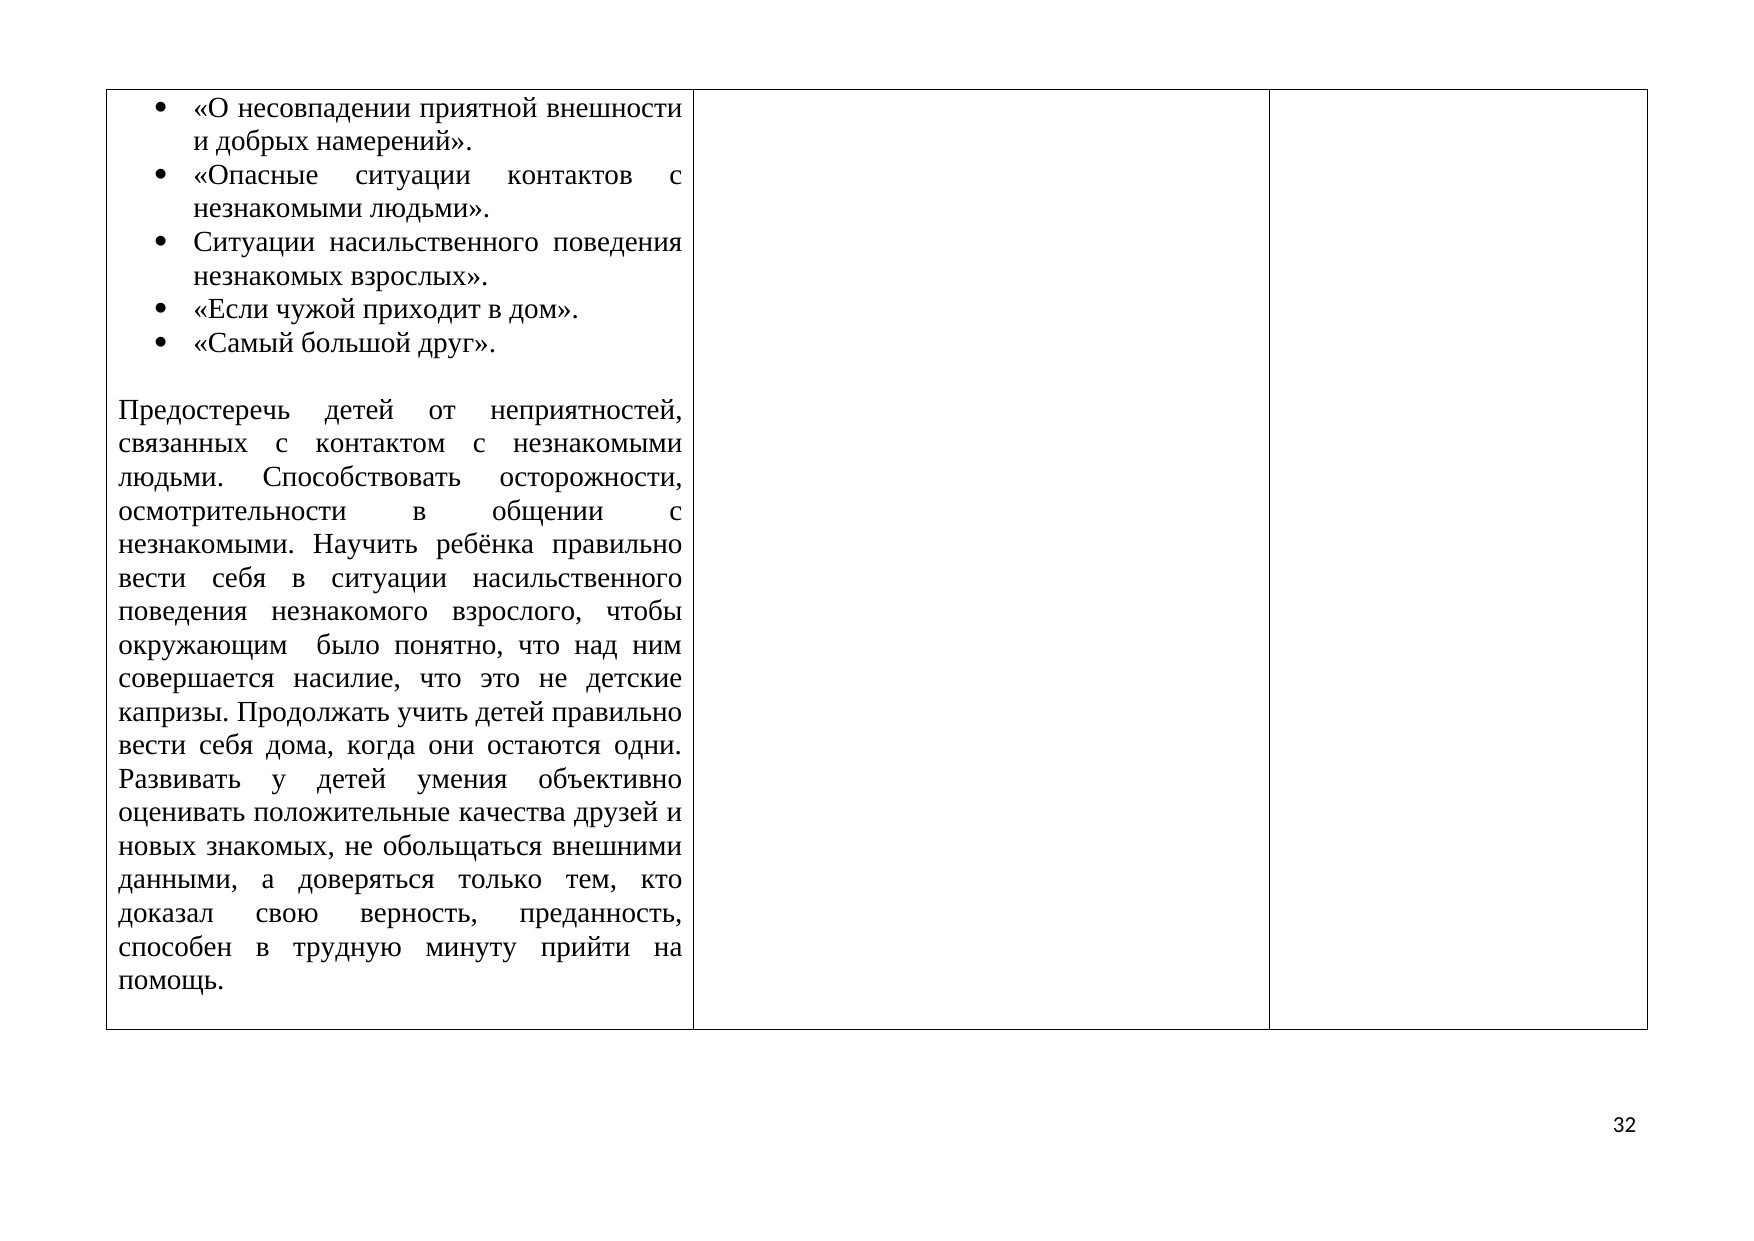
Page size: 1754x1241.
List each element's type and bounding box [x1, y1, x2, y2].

table_cell [694, 90, 1269, 1029]
table_cell [1270, 90, 1647, 1029]
table_cell [107, 90, 693, 1029]
